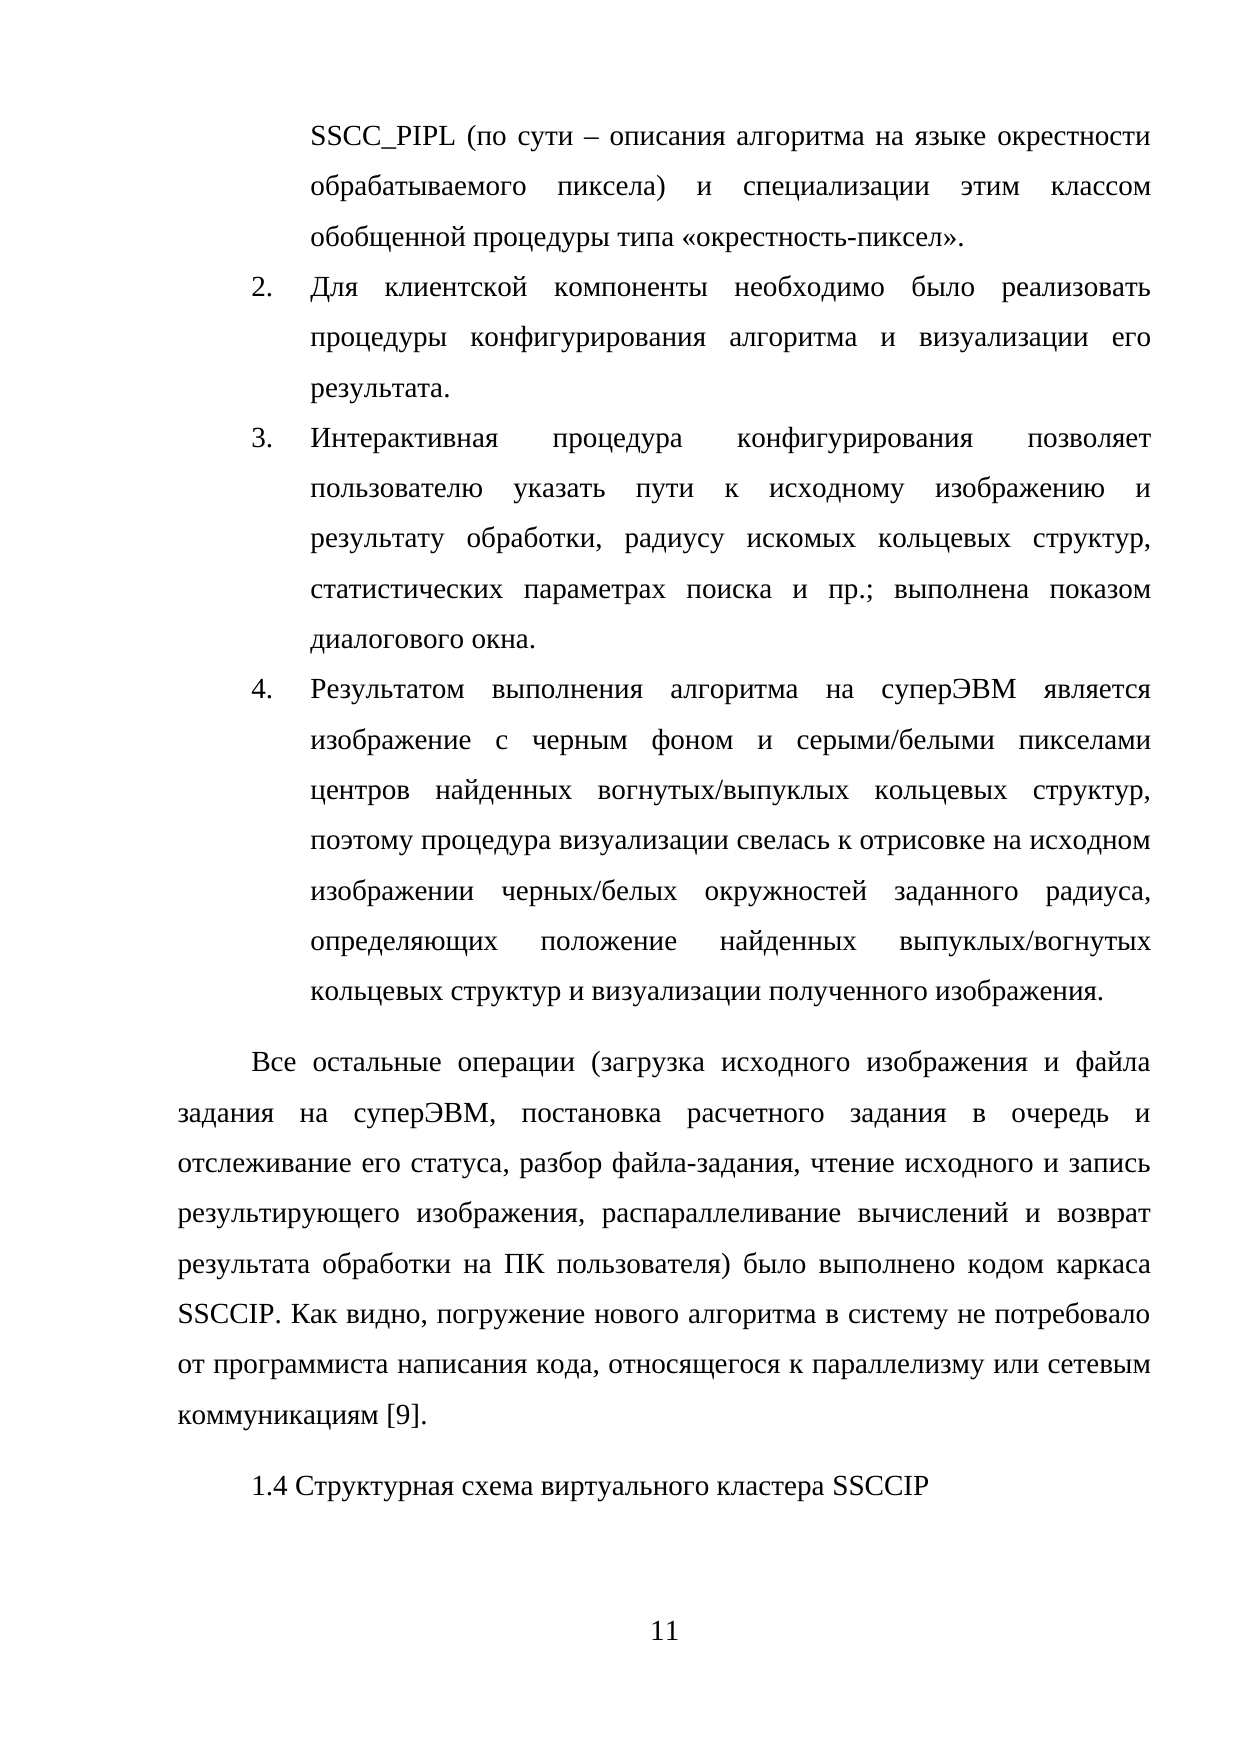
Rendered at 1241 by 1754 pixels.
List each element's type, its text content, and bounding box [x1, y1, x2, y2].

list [251, 118, 1152, 252]
list Интерактивная процедура конфигурирования позволяет пользователю указать пути к исходному изображению и результату обработки, радиусу искомых кольцевых структур, статистических параметрах поиска и пр.; выполнена показом диалогового окна. [251, 420, 1152, 655]
text Все остальные операции (загрузка исходного изображения и файла задания на суперЭВМ, постановка расчетного задания в очередь и отслеживание его статуса, разбор файла-задания, чтение исходного и запись результирующего изображения, распараллеливание вычислений и возврат результата обработки на ПК пользователя) было выполнено кодом каркаса SSCCIP. Как видно, погружение нового алгоритма в систему не потребовало от программиста написания кода, относящегося к параллелизму или сетевым коммуникациям [9]. [177, 1044, 1152, 1430]
list Результатом выполнения алгоритма на суперЭВМ является изображение с черным фоном и серыми/белыми пикселами центров найденных вогнутых/выпуклых кольцевых структур, поэтому процедура визуализации свелась к отрисовке на исходном изображении черных/белых окружностей заданного радиуса, определяющих положение найденных выпуклых/вогнутых кольцевых структур и визуализации полученного изображения. [251, 672, 1152, 1007]
list Для клиентской компоненты необходимо было реализовать процедуры конфигурирования алгоритма и визуализации его результата. [251, 269, 1152, 403]
text 1.4 Структурная схема виртуального кластера SSCCIP [177, 1468, 1152, 1501]
